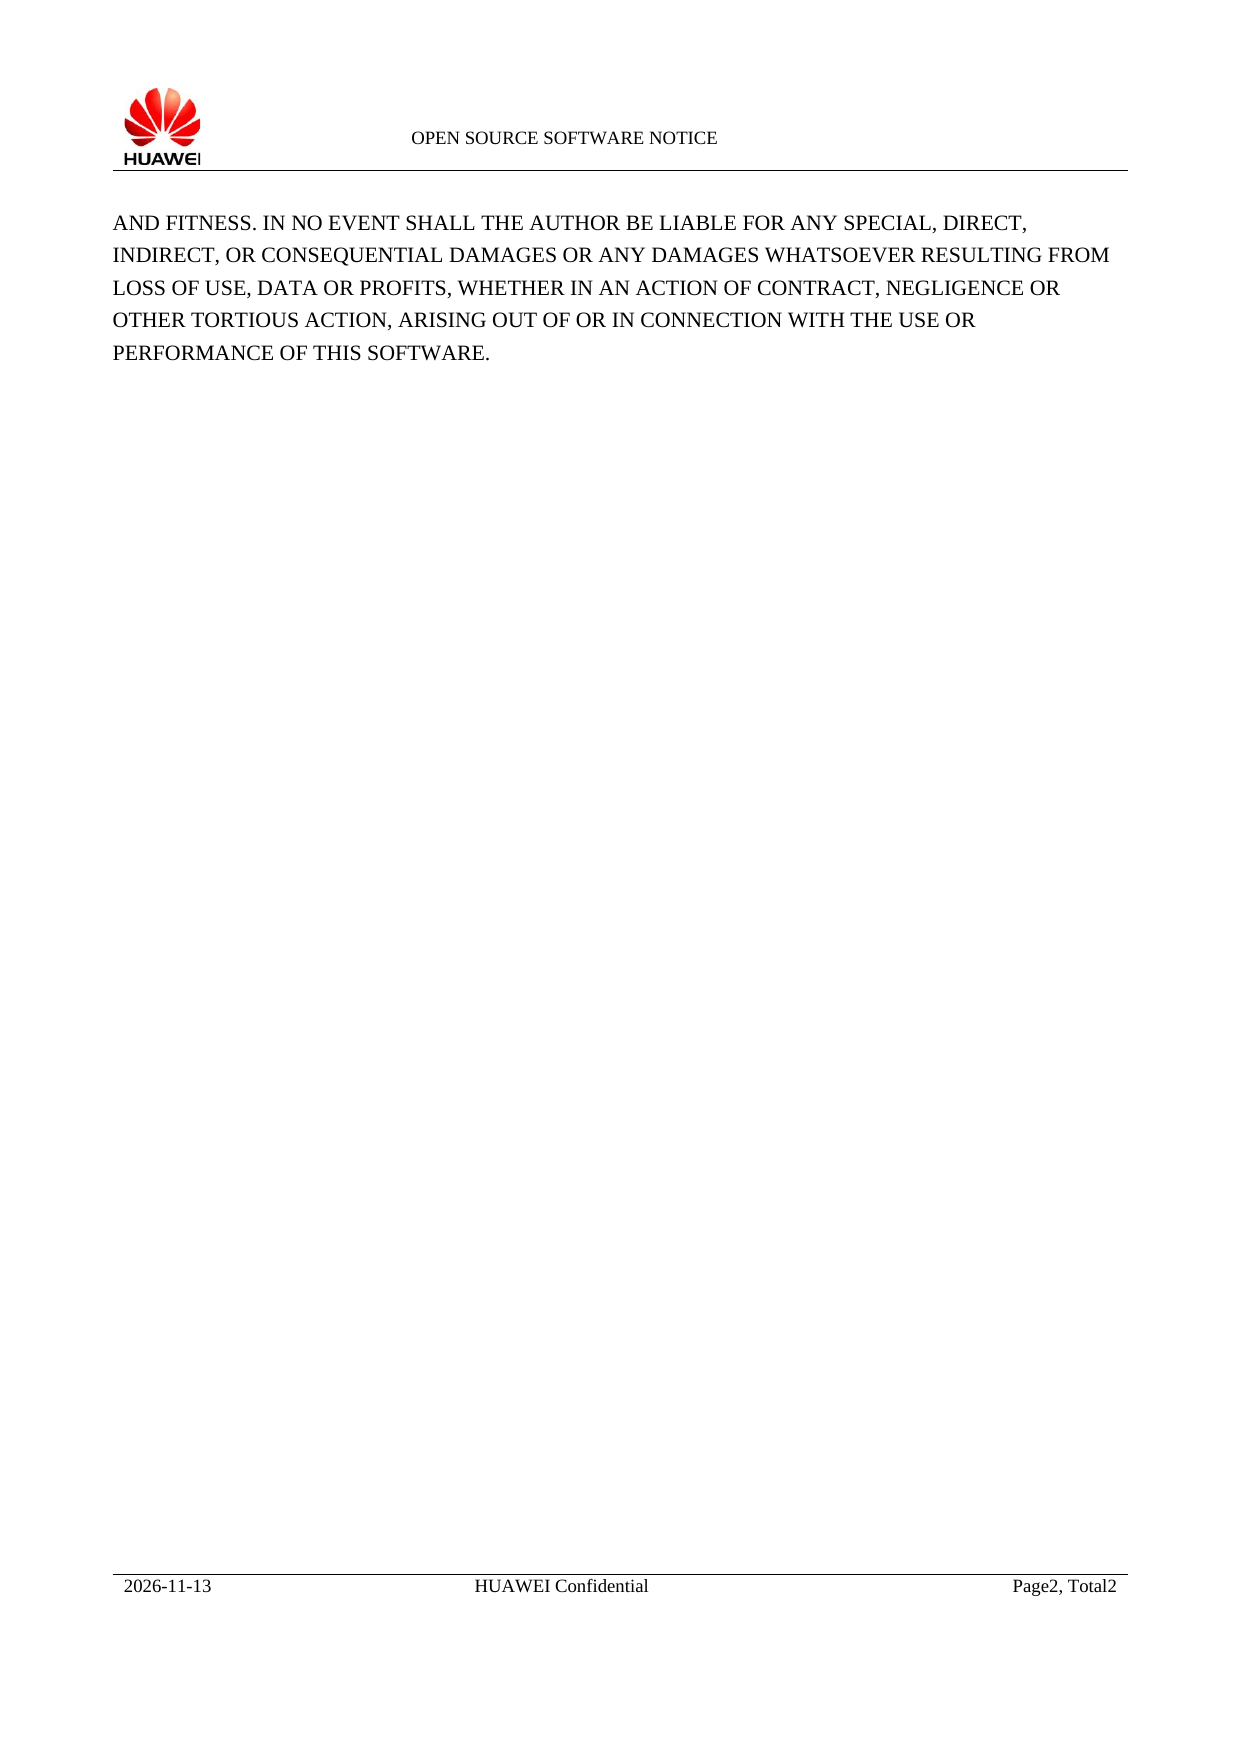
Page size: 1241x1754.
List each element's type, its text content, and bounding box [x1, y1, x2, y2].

picture [124, 88, 201, 165]
